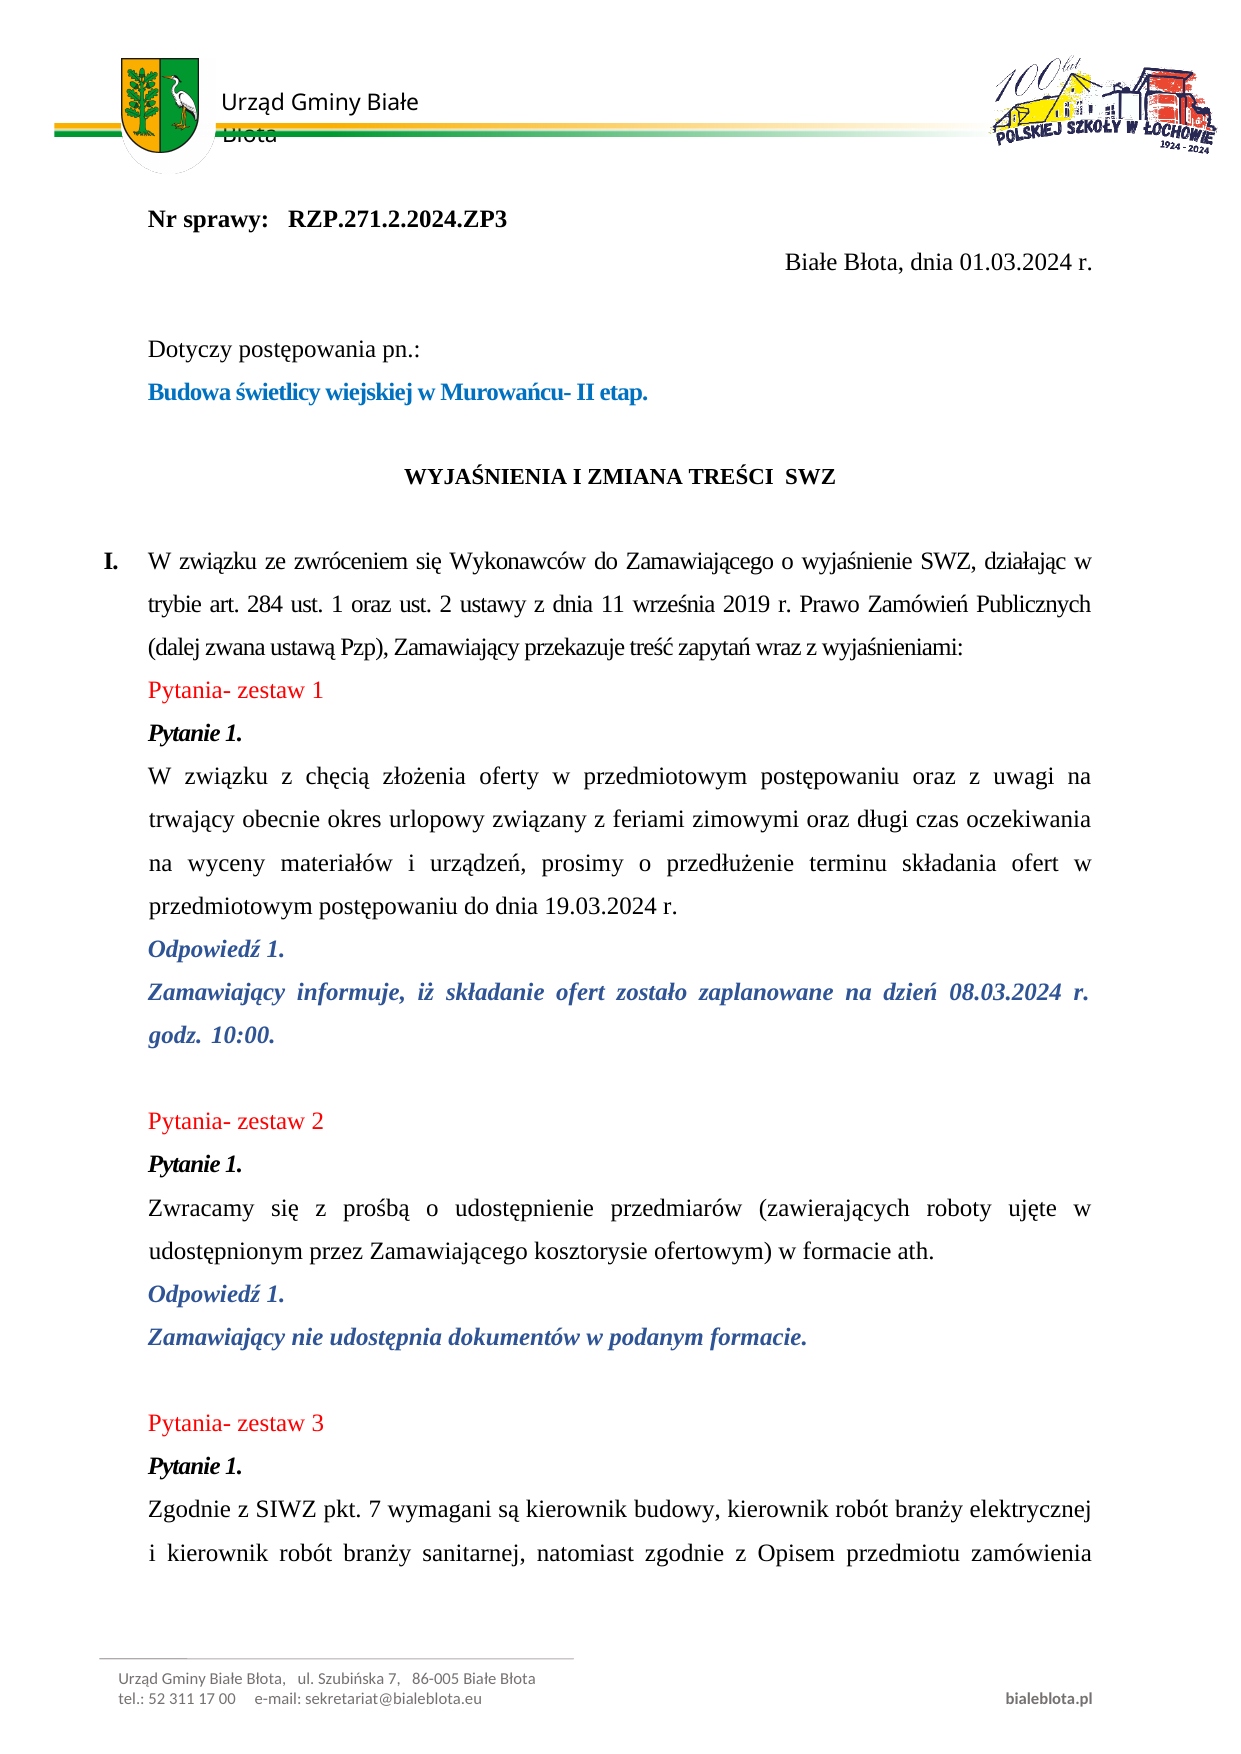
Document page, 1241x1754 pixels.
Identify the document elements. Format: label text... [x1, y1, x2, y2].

text Odpowiedź 1. [148, 934, 1093, 963]
text Pytanie 1. [148, 1149, 1093, 1178]
picture [54, 58, 199, 153]
list W związku ze zwróceniem się Wykonawców do Zamawiającego o wyjaśnienie SWZ, działając w trybie art. 284 ust. 1 oraz ust. 2 ustawy z dnia 11 września 2019 r. Prawo Zamówień Publicznych (dalej zwana ustawą Pzp), Zamawiający przekazuje treść zapytań wraz z wyjaśnieniami: [103, 546, 1093, 661]
text W związku z chęcią złożenia oferty w przedmiotowym postępowaniu oraz z uwagi na trwający obecnie okres urlopowy związany z feriami zimowymi oraz długi czas oczekiwania na wyceny materiałów i urządzeń, prosimy o przedłużenie terminu składania ofert w przedmiotowym postępowaniu do dnia 19.03.2024 r. [148, 761, 1093, 919]
text Pytania- zestaw 1 [148, 675, 1093, 704]
text Pytania- zestaw 3 [148, 1408, 1093, 1437]
text Pytanie 1. [148, 1451, 1093, 1480]
text Budowa świetlicy wiejskiej w Murowańcu- II etap. [148, 377, 1093, 406]
text Pytanie 1. [148, 718, 1093, 747]
list WYJAŚNIENIA I ZMIANA TREŚCI SWZ [148, 463, 1093, 489]
text Odpowiedź 1. [148, 1279, 1093, 1308]
text Nr sprawy: RZP.271.2.2024.ZP3 [148, 204, 1093, 233]
text Zamawiający nie udostępnia dokumentów w podanym formacie. [148, 1322, 1093, 1351]
text Zamawiający informuje, iż składanie ofert zostało zaplanowane na dzień 08.03.2024 r. godz. 10:00. [148, 977, 1093, 1049]
text Białe Błota, dnia 01.03.2024 r. [148, 247, 1093, 276]
picture [216, 55, 1219, 154]
text Zwracamy się z prośbą o udostępnienie przedmiarów (zawierających roboty ujęte w udostępnionym przez Zamawiającego kosztorysie ofertowym) w formacie ath. [148, 1193, 1093, 1264]
text Dotyczy postępowania pn.: [148, 334, 1093, 362]
text Pytania- zestaw 2 [148, 1106, 1093, 1135]
